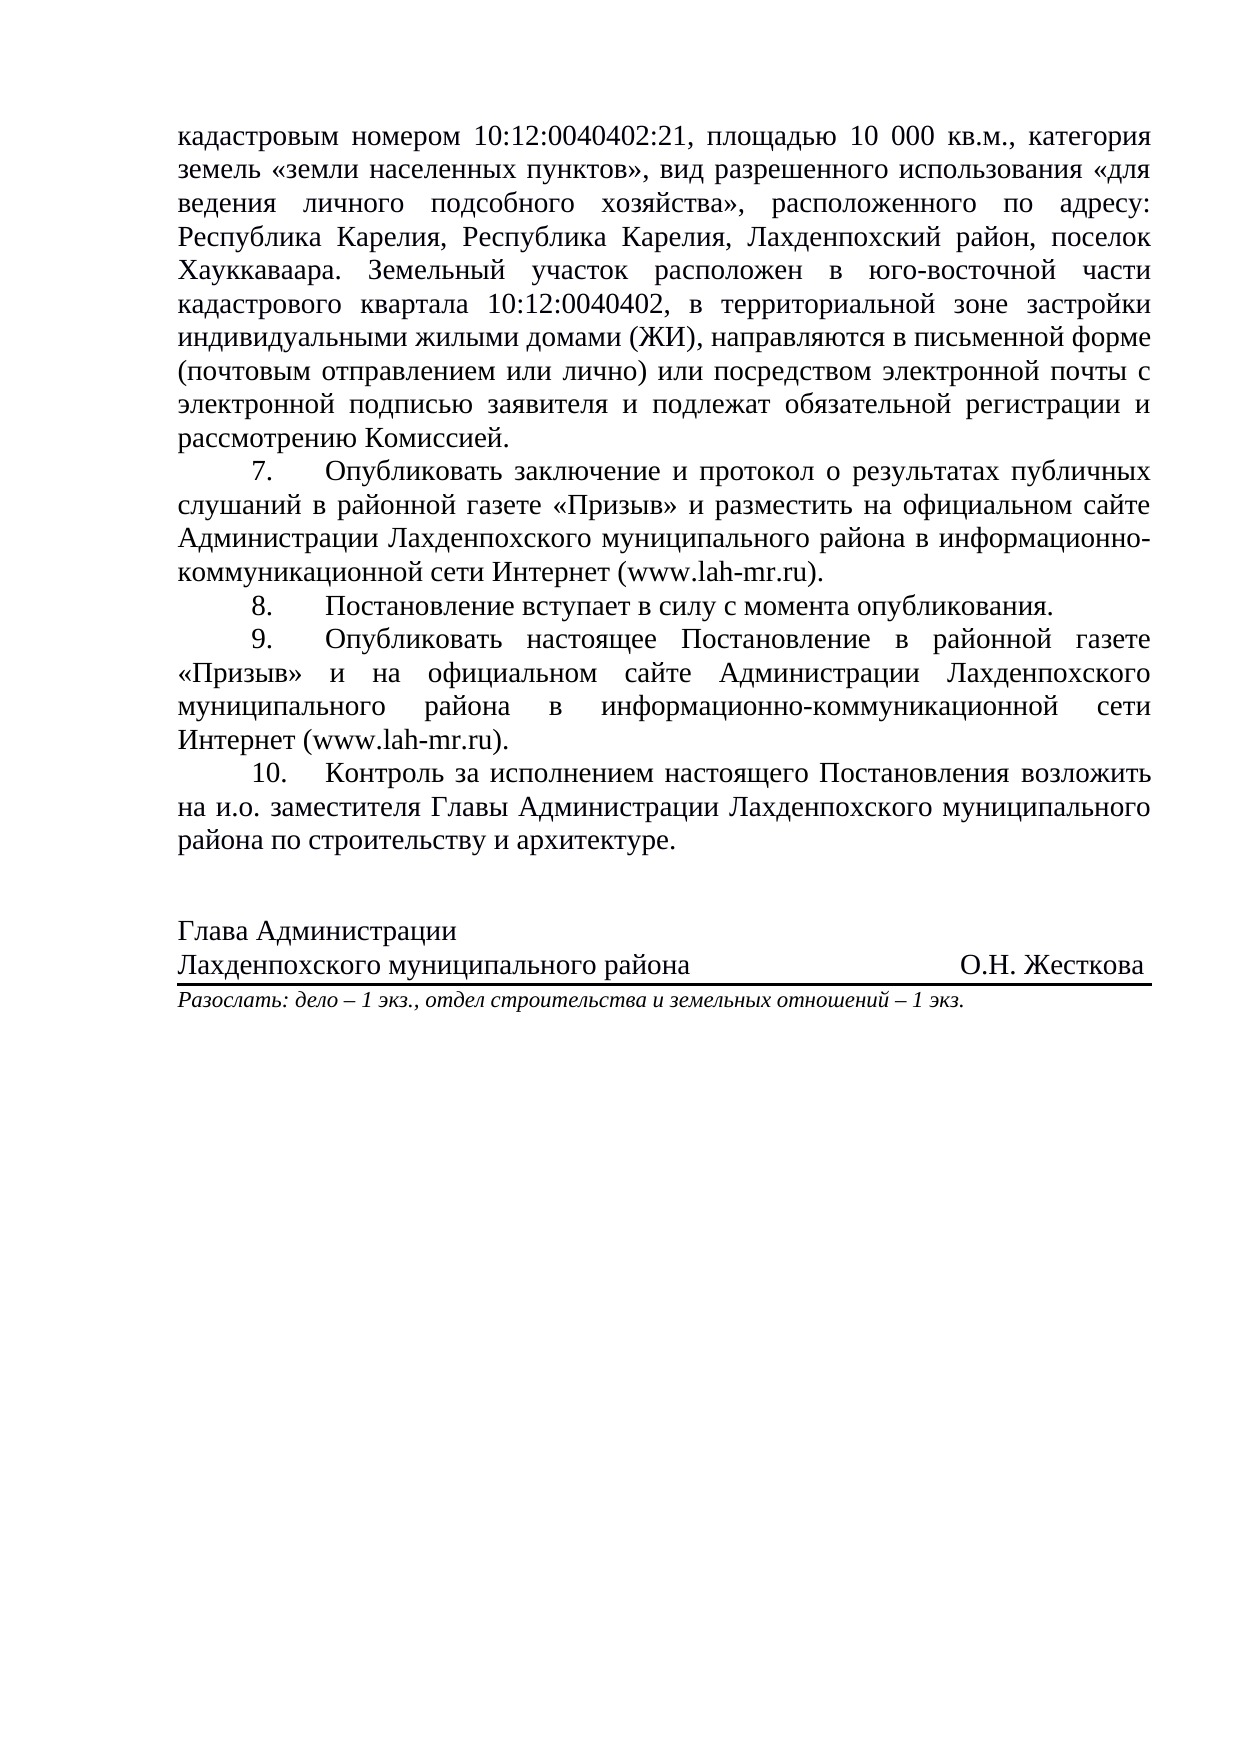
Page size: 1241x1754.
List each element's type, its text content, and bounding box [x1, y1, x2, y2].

text 9. Опубликовать настоящее Постановление в районной газете «Призыв» и на официальном сайте Администрации Лахденпохского муниципального района в информационно-коммуникационной сети Интернет (www.lah-mr.ru). [177, 621, 1152, 755]
text Лахденпохского муниципального района О.Н. Жесткова [177, 947, 1152, 983]
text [177, 118, 1152, 453]
text Разослать: дело – 1 экз., отдел строительства и земельных отношений – 1 экз. [177, 986, 1152, 1012]
text Глава Администрации [177, 913, 1152, 947]
text 8. Постановление вступает в силу с момента опубликования. [177, 588, 1152, 621]
text 10. Контроль за исполнением настоящего Постановления возложить на и.о. заместителя Главы Администрации Лахденпохского муниципального района по строительству и архитектуре. [177, 755, 1152, 856]
text 7. Опубликовать заключение и протокол о результатах публичных слушаний в районной газете «Призыв» и разместить на официальном сайте Администрации Лахденпохского муниципального района в информационно- коммуникационной сети Интернет (www.lah-mr.ru). [177, 453, 1152, 588]
